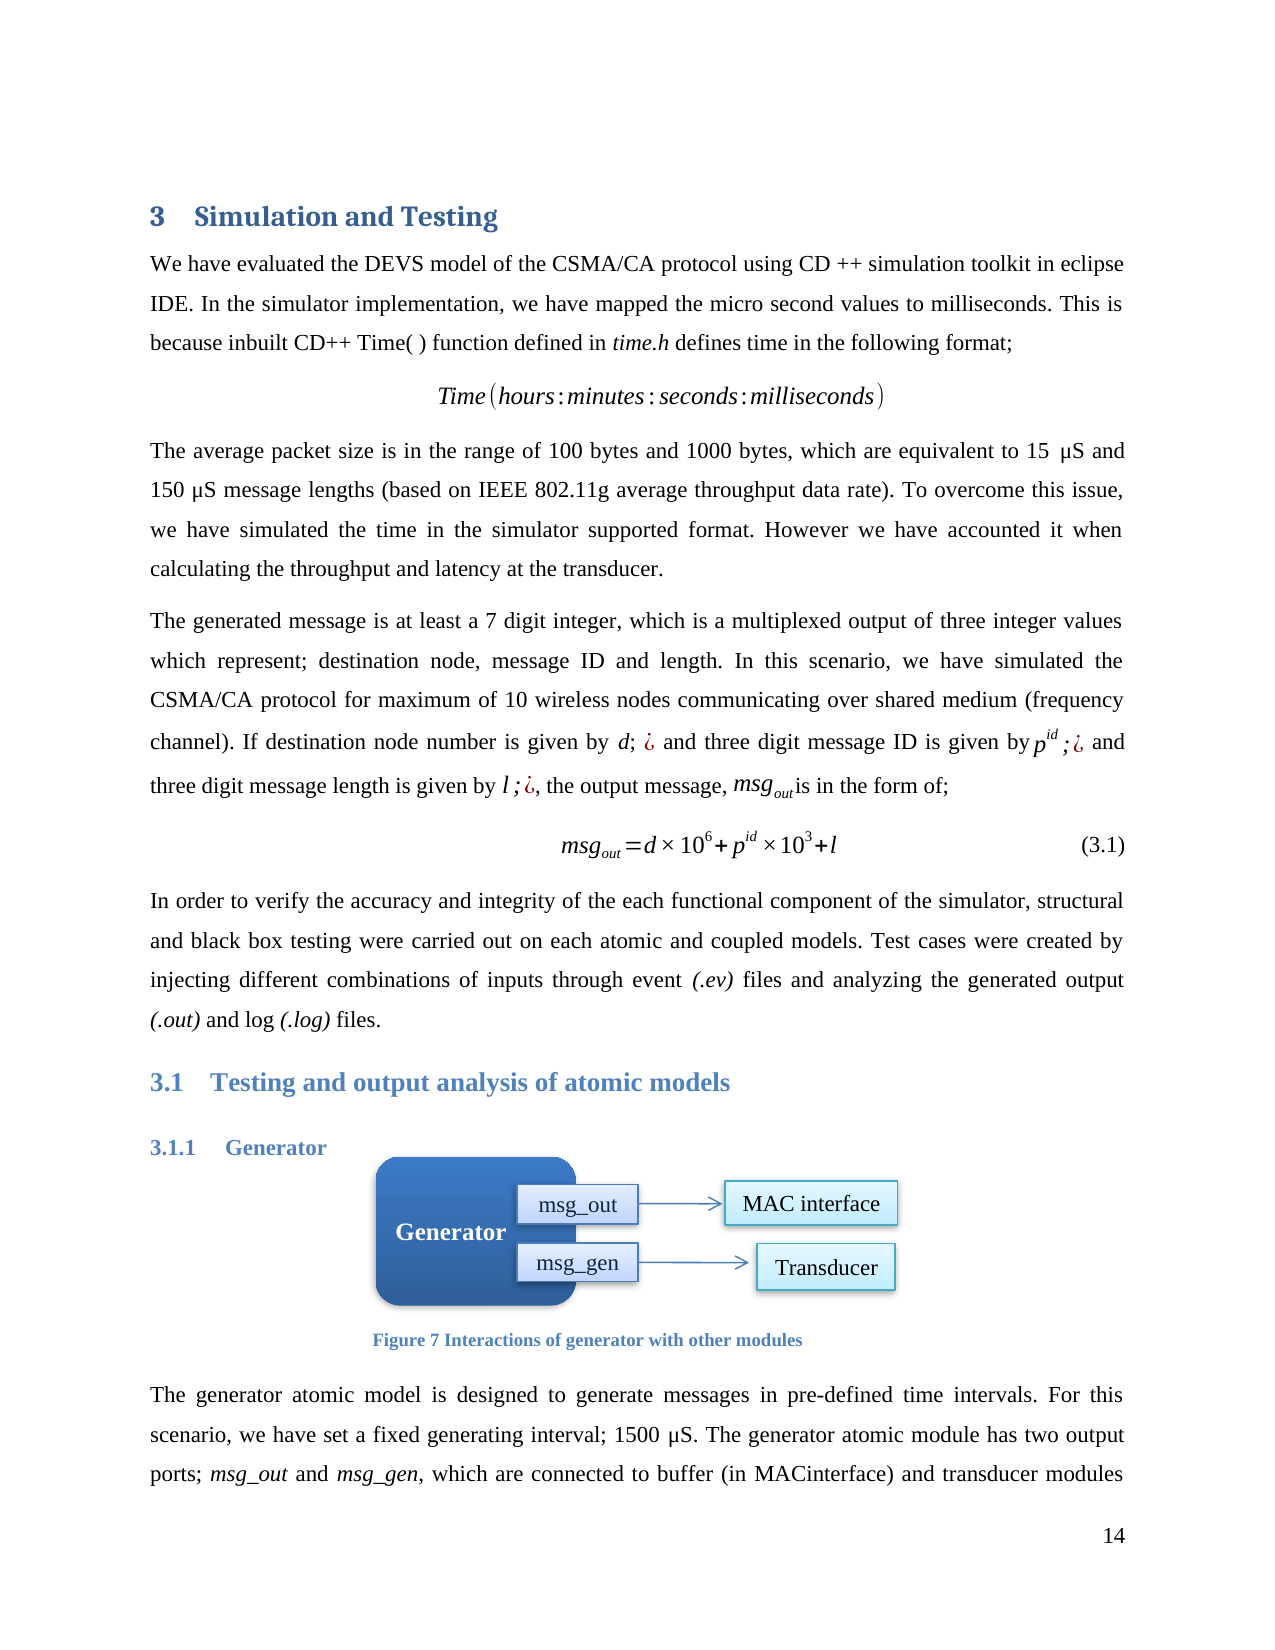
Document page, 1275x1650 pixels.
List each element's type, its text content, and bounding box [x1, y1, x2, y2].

text The generated message is at least a 7 digit integer, which is a multiplexed output of three integer values which represent; destination node, message ID and length. In this scenario, we have simulated the CSMA/CA protocol for maximum of 10 wireless nodes communicating over shared medium (frequency channel). If destination node number is given by d; and three digit message ID is given by and three digit message length is given by , the output message, is in the form of; [150, 607, 1125, 801]
subtitle Testing and output analysis of atomic models [150, 1066, 1125, 1097]
text We have evaluated the DEVS model of the CSMA/CA protocol using CD ++ simulation toolkit in eclipse IDE. In the simulator implementation, we have mapped the micro second values to milliseconds. This is because inbuilt CD++ Time( ) function defined in time.h defines time in the following format; [150, 250, 1125, 356]
text (3.1) [150, 827, 1125, 862]
subtitle Generator [150, 1134, 1125, 1160]
subtitle Simulation and Testing [150, 200, 1125, 233]
text The average packet size is in the range of 100 bytes and 1000 bytes, which are equivalent to 15 μS and 150 μS message lengths (based on IEEE 802.11g average throughput data rate). To overcome this issue, we have simulated the time in the simulator supported format. However we have accounted it when calculating the throughput and latency at the transducer. [150, 437, 1125, 582]
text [150, 1381, 1125, 1486]
text In order to verify the accuracy and integrity of the each functional component of the simulator, structural and black box testing were carried out on each atomic and coupled models. Test cases were created by injecting different combinations of inputs through event (.ev) files and analyzing the generated output (.out) and log (.log) files. [150, 887, 1125, 1032]
